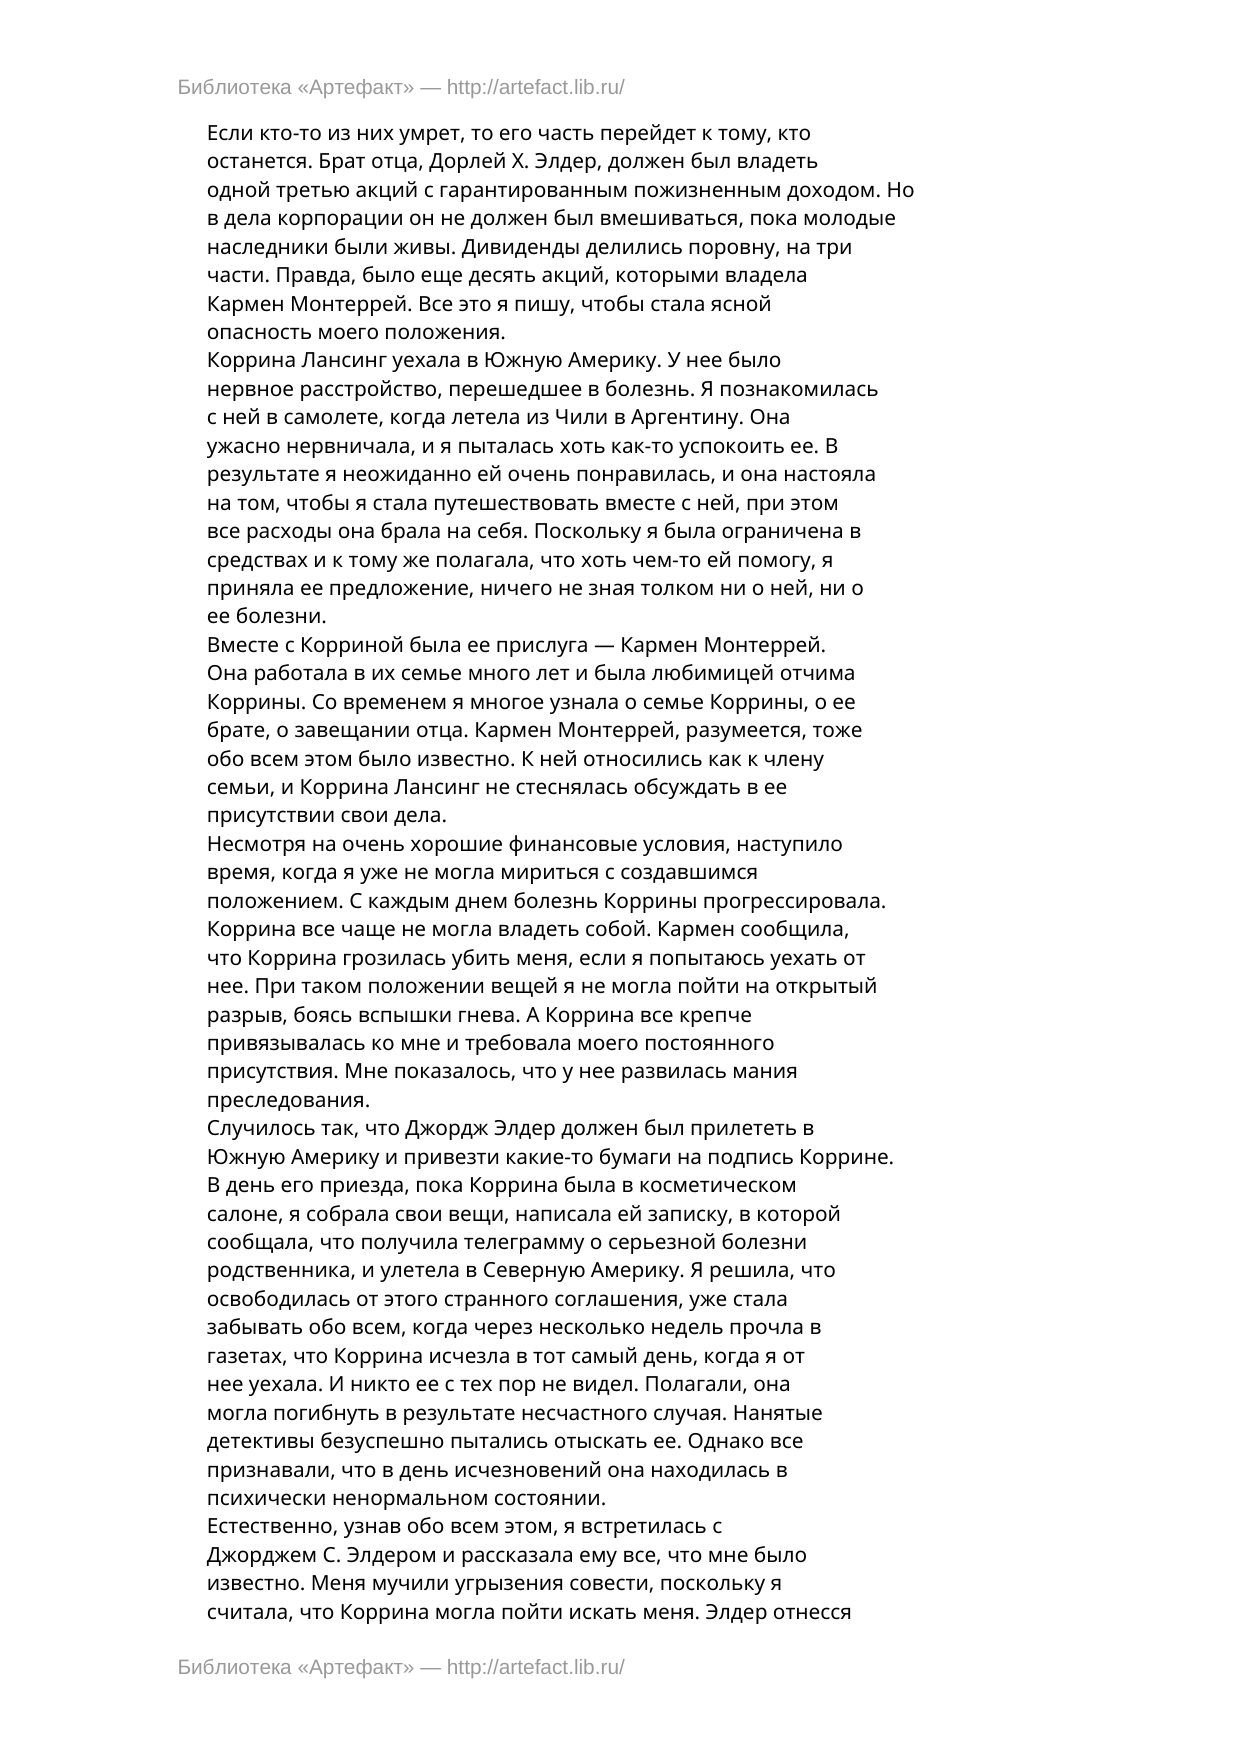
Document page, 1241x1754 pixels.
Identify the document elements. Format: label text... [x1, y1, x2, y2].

text в дела корпорации он не должен был вмешиваться, пока молодые [177, 203, 1122, 232]
text результате я неожиданно ей очень понравилась, и она настояла [177, 459, 1122, 488]
text ужасно нервничала, и я пыталась хоть как-то успокоить ее. В [177, 431, 1122, 459]
text сообщала, что получила телеграмму о серьезной болезни [177, 1227, 1122, 1256]
text положением. С каждым днем болезнь Коррины прогрессировала. [177, 886, 1122, 914]
text на том, чтобы я стала путешествовать вместе с ней, при этом [177, 488, 1122, 516]
text Коррина Лансинг уехала в Южную Америку. У нее было [177, 346, 1122, 374]
text признавали, что в день исчезновений она находилась в [177, 1455, 1122, 1483]
text салоне, я собрала свои вещи, написала ей записку, в которой [177, 1199, 1122, 1227]
text преследования. [177, 1085, 1122, 1113]
text ее болезни. [177, 602, 1122, 630]
text все расходы она брала на себя. Поскольку я была ограничена в [177, 516, 1122, 545]
text семьи, и Коррина Лансинг не стеснялась обсуждать в ее [177, 772, 1122, 801]
text одной третью акций с гарантированным пожизненным доходом. Но [177, 175, 1122, 203]
text разрыв, боясь вспышки гнева. А Коррина все крепче [177, 1000, 1122, 1028]
text В день его приезда, пока Коррина была в косметическом [177, 1170, 1122, 1199]
text нее уехала. И никто ее с тех пор не видел. Полагали, она [177, 1369, 1122, 1398]
text Кармен Монтеррей. Все это я пишу, чтобы стала ясной [177, 289, 1122, 317]
text Она работала в их семье много лет и была любимицей отчима [177, 658, 1122, 687]
text Коррины. Со временем я многое узнала о семье Коррины, о ее [177, 687, 1122, 715]
text могла погибнуть в результате несчастного случая. Нанятые [177, 1398, 1122, 1426]
text Случилось так, что Джордж Элдер должен был прилететь в [177, 1113, 1122, 1142]
text Если кто-то из них умрет, то его часть перейдет к тому, кто [177, 118, 1122, 147]
text время, когда я уже не могла мириться с создавшимся [177, 857, 1122, 886]
text газетах, что Коррина исчезла в тот самый день, когда я от [177, 1341, 1122, 1369]
text привязывалась ко мне и требовала моего постоянного [177, 1028, 1122, 1057]
text что Коррина грозилась убить меня, если я попытаюсь уехать от [177, 943, 1122, 971]
text наследники были живы. Дивиденды делились поровну, на три [177, 232, 1122, 260]
text с ней в самолете, когда летела из Чили в Аргентину. Она [177, 402, 1122, 431]
text приняла ее предложение, ничего не зная толком ни о ней, ни о [177, 573, 1122, 602]
text психически ненормальном состоянии. [177, 1483, 1122, 1512]
text Несмотря на очень хорошие финансовые условия, наступило [177, 829, 1122, 857]
text нее. При таком положении вещей я не могла пойти на открытый [177, 971, 1122, 1000]
text Коррина все чаще не могла владеть собой. Кармен сообщила, [177, 914, 1122, 943]
text родственника, и улетела в Северную Америку. Я решила, что [177, 1256, 1122, 1284]
text брате, о завещании отца. Кармен Монтеррей, разумеется, тоже [177, 715, 1122, 744]
text присутствия. Мне показалось, что у нее развилась мания [177, 1057, 1122, 1085]
text Джорджем С. Элдером и рассказала ему все, что мне было [177, 1540, 1122, 1568]
text считала, что Коррина могла пойти искать меня. Элдер отнесся [177, 1597, 1122, 1625]
text Южную Америку и привезти какие-то бумаги на подпись Коррине. [177, 1142, 1122, 1170]
text опасность моего положения. [177, 317, 1122, 346]
text забывать обо всем, когда через несколько недель прочла в [177, 1312, 1122, 1341]
text присутствии свои дела. [177, 801, 1122, 829]
text нервное расстройство, перешедшее в болезнь. Я познакомилась [177, 374, 1122, 402]
text останется. Брат отца, Дорлей X. Элдер, должен был владеть [177, 147, 1122, 175]
text обо всем этом было известно. К ней относились как к члену [177, 744, 1122, 772]
text детективы безуспешно пытались отыскать ее. Однако все [177, 1426, 1122, 1455]
text средствах и к тому же полагала, что хоть чем-то ей помогу, я [177, 545, 1122, 573]
text известно. Меня мучили угрызения совести, поскольку я [177, 1568, 1122, 1597]
text части. Правда, было еще десять акций, которыми владела [177, 260, 1122, 289]
text Естественно, узнав обо всем этом, я встретилась с [177, 1512, 1122, 1540]
text освободилась от этого странного соглашения, уже стала [177, 1284, 1122, 1312]
text Вместе с Корриной была ее прислуга — Кармен Монтеррей. [177, 630, 1122, 658]
